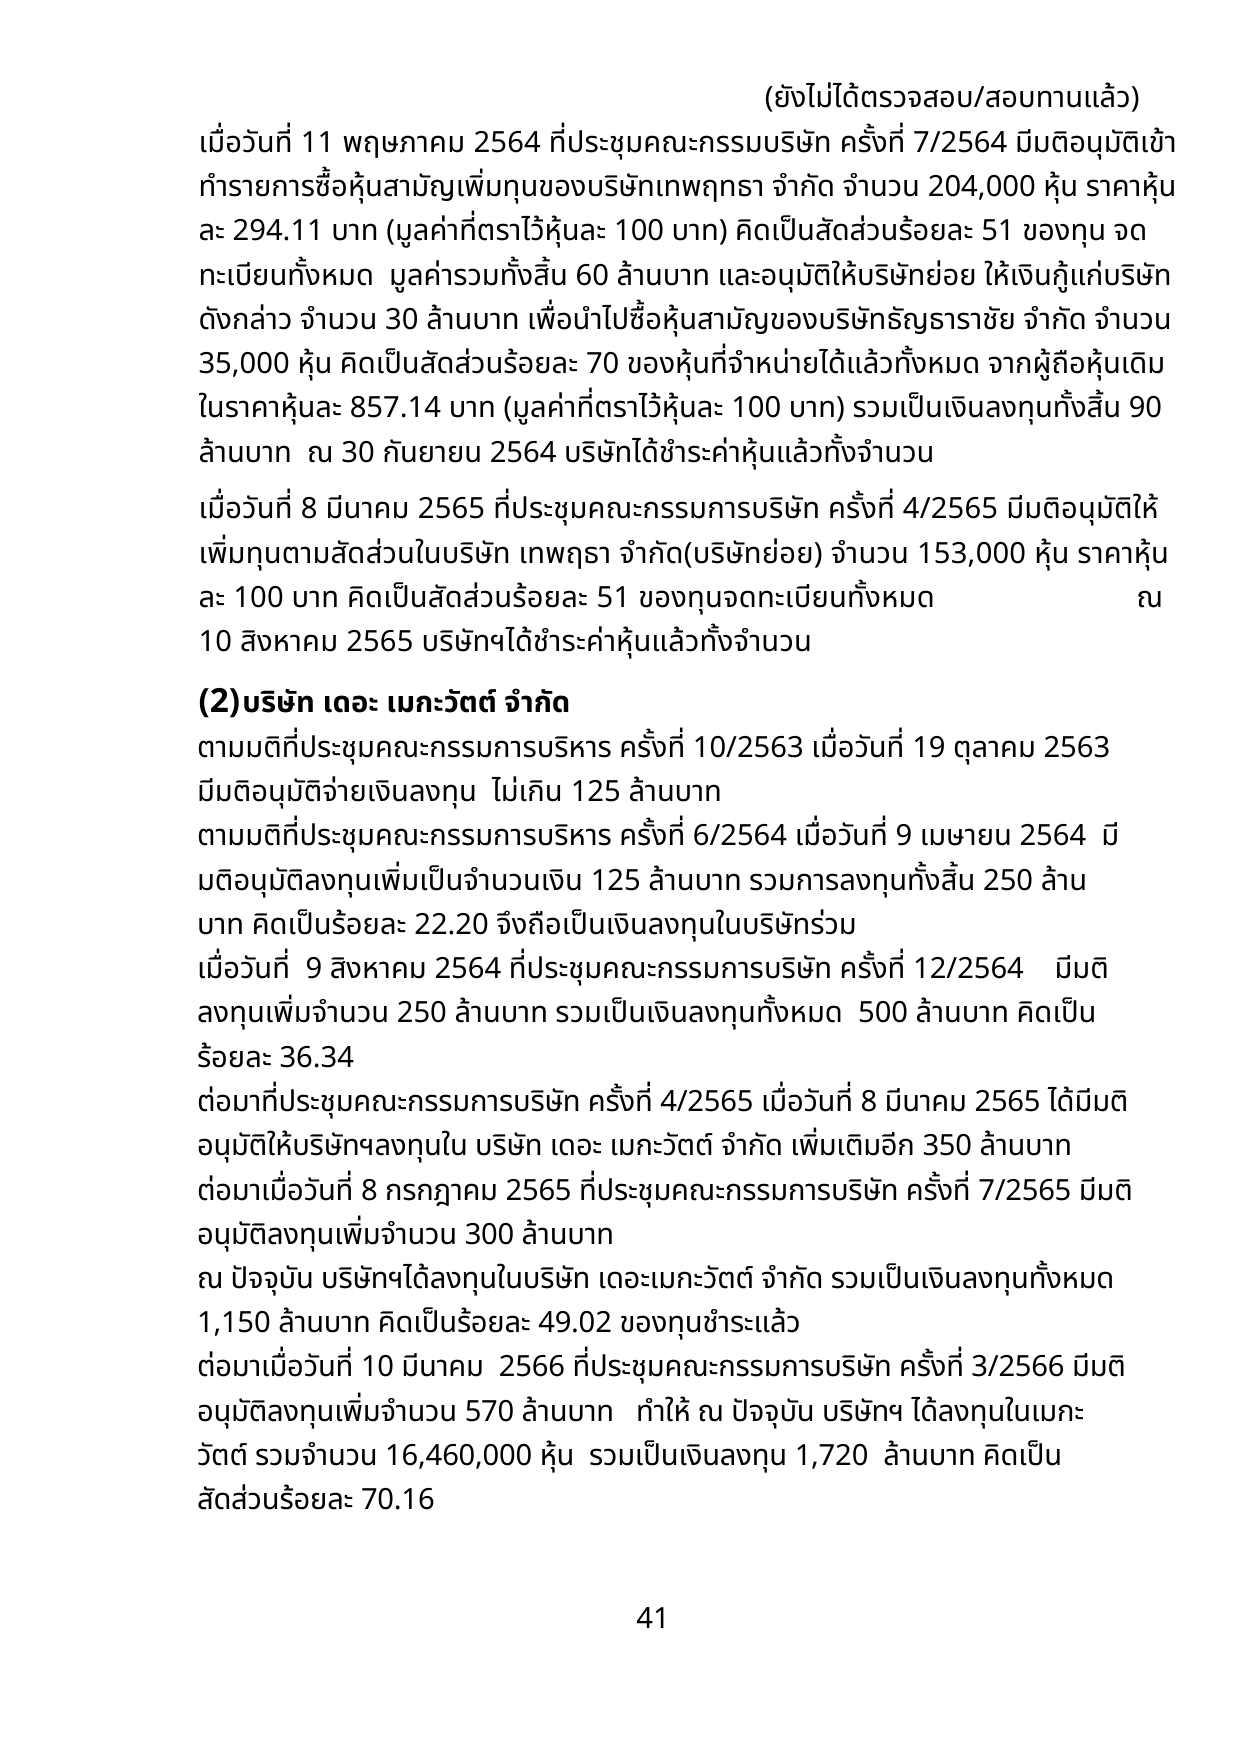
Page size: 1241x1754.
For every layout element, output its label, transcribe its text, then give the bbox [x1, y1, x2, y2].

list บริษัท เดอะ เมกะวัตต์ จำกัด [198, 677, 1184, 726]
list ต่อมาเมื่อวันที่ 10 มีนาคม 2566 ที่ประชุมคณะกรรมการบริษัท ครั้งที่ 3/2566 มีมติอนุมัติลงทุนเพิ่มจำนวน 570 ล้านบาท ทำให้ ณ ปัจจุบัน บริษัทฯ ได้ลงทุนในเมกะวัตต์ รวมจำนวน 16,460,000 หุ้น รวมเป็นเงินลงทุน 1,720 ล้านบาท คิดเป็นสัดส่วนร้อยละ 70.16 [197, 1346, 1134, 1523]
list ต่อมาที่ประชุมคณะกรรมการบริษัท ครั้งที่ 4/2565 เมื่อวันที่ 8 มีนาคม 2565 ได้มีมติอนุมัติให้บริษัทฯลงทุนใน บริษัท เดอะ เมกะวัตต์ จำกัด เพิ่มเติมอีก 350 ล้านบาท [197, 1080, 1134, 1169]
list ตามมติที่ประชุมคณะกรรมการบริหาร ครั้งที่ 10/2563 เมื่อวันที่ 19 ตุลาคม 2563 มีมติอนุมัติจ่ายเงินลงทุน ไม่เกิน 125 ล้านบาท [197, 726, 1134, 814]
list ต่อมาเมื่อวันที่ 8 กรกฎาคม 2565 ที่ประชุมคณะกรรมการบริษัท ครั้งที่ 7/2565 มีมติอนุมัติลงทุนเพิ่มจำนวน 300 ล้านบาท [197, 1169, 1134, 1257]
list ณ ปัจจุบัน บริษัทฯได้ลงทุนในบริษัท เดอะเมกะวัตต์ จำกัด รวมเป็นเงินลงทุนทั้งหมด 1,150 ล้านบาท คิดเป็นร้อยละ 49.02 ของทุนชำระแล้ว [197, 1257, 1134, 1346]
list ตามมติที่ประชุมคณะกรรมการบริหาร ครั้งที่ 6/2564 เมื่อวันที่ 9 เมษายน 2564 มีมติอนุมัติลงทุนเพิ่มเป็นจำนวนเงิน 125 ล้านบาท รวมการลงทุนทั้งสิ้น 250 ล้านบาท คิดเป็นร้อยละ 22.20 จึงถือเป็นเงินลงทุนในบริษัทร่วม [197, 814, 1134, 947]
list เมื่อวันที่ 9 สิงหาคม 2564 ที่ประชุมคณะกรรมการบริษัท ครั้งที่ 12/2564 มีมติลงทุนเพิ่มจำนวน 250 ล้านบาท รวมเป็นเงินลงทุนทั้งหมด 500 ล้านบาท คิดเป็นร้อยละ 36.34 [197, 947, 1134, 1080]
list เมื่อวันที่ 8 มีนาคม 2565 ที่ประชุมคณะกรรมการบริษัท ครั้งที่ 4/2565 มีมติอนุมัติให้เพิ่มทุนตามสัดส่วนในบริษัท เทพฤธา จำกัด(บริษัทย่อย) จำนวน 153,000 หุ้น ราคาหุ้นละ 100 บาท คิดเป็นสัดส่วนร้อยละ 51 ของทุนจดทะเบียนทั้งหมด ณ 10 สิงหาคม 2565 บริษัทฯได้ชำระค่าหุ้นแล้วทั้งจำนวน [198, 488, 1184, 665]
list เมื่อวันที่ 11 พฤษภาคม 2564 ที่ประชุมคณะกรรมบริษัท ครั้งที่ 7/2564 มีมติอนุมัติเข้าทำรายการซื้อหุ้นสามัญเพิ่มทุนของบริษัทเทพฤทธา จำกัด จำนวน 204,000 หุ้น ราคาหุ้นละ 294.11 บาท (มูลค่าที่ตราไว้หุ้นละ 100 บาท) คิดเป็นสัดส่วนร้อยละ 51 ของทุน จดทะเบียนทั้งหมด มูลค่ารวมทั้งสิ้น 60 ล้านบาท และอนุมัติให้บริษัทย่อย ให้เงินกู้แก่บริษัทดังกล่าว จำนวน 30 ล้านบาท เพื่อนำไปซื้อหุ้นสามัญของบริษัทธัญธาราชัย จำกัด จำนวน 35,000 หุ้น คิดเป็นสัดส่วนร้อยละ 70 ของหุ้นที่จำหน่ายได้แล้วทั้งหมด จากผู้ถือหุ้นเดิมในราคาหุ้นละ 857.14 บาท (มูลค่าที่ตราไว้หุ้นละ 100 บาท) รวมเป็นเงินลงทุนทั้งสิ้น 90 ล้านบาท ณ 30 กันยายน 2564 บริษัทได้ชำระค่าหุ้นแล้วทั้งจำนวน [198, 121, 1184, 475]
